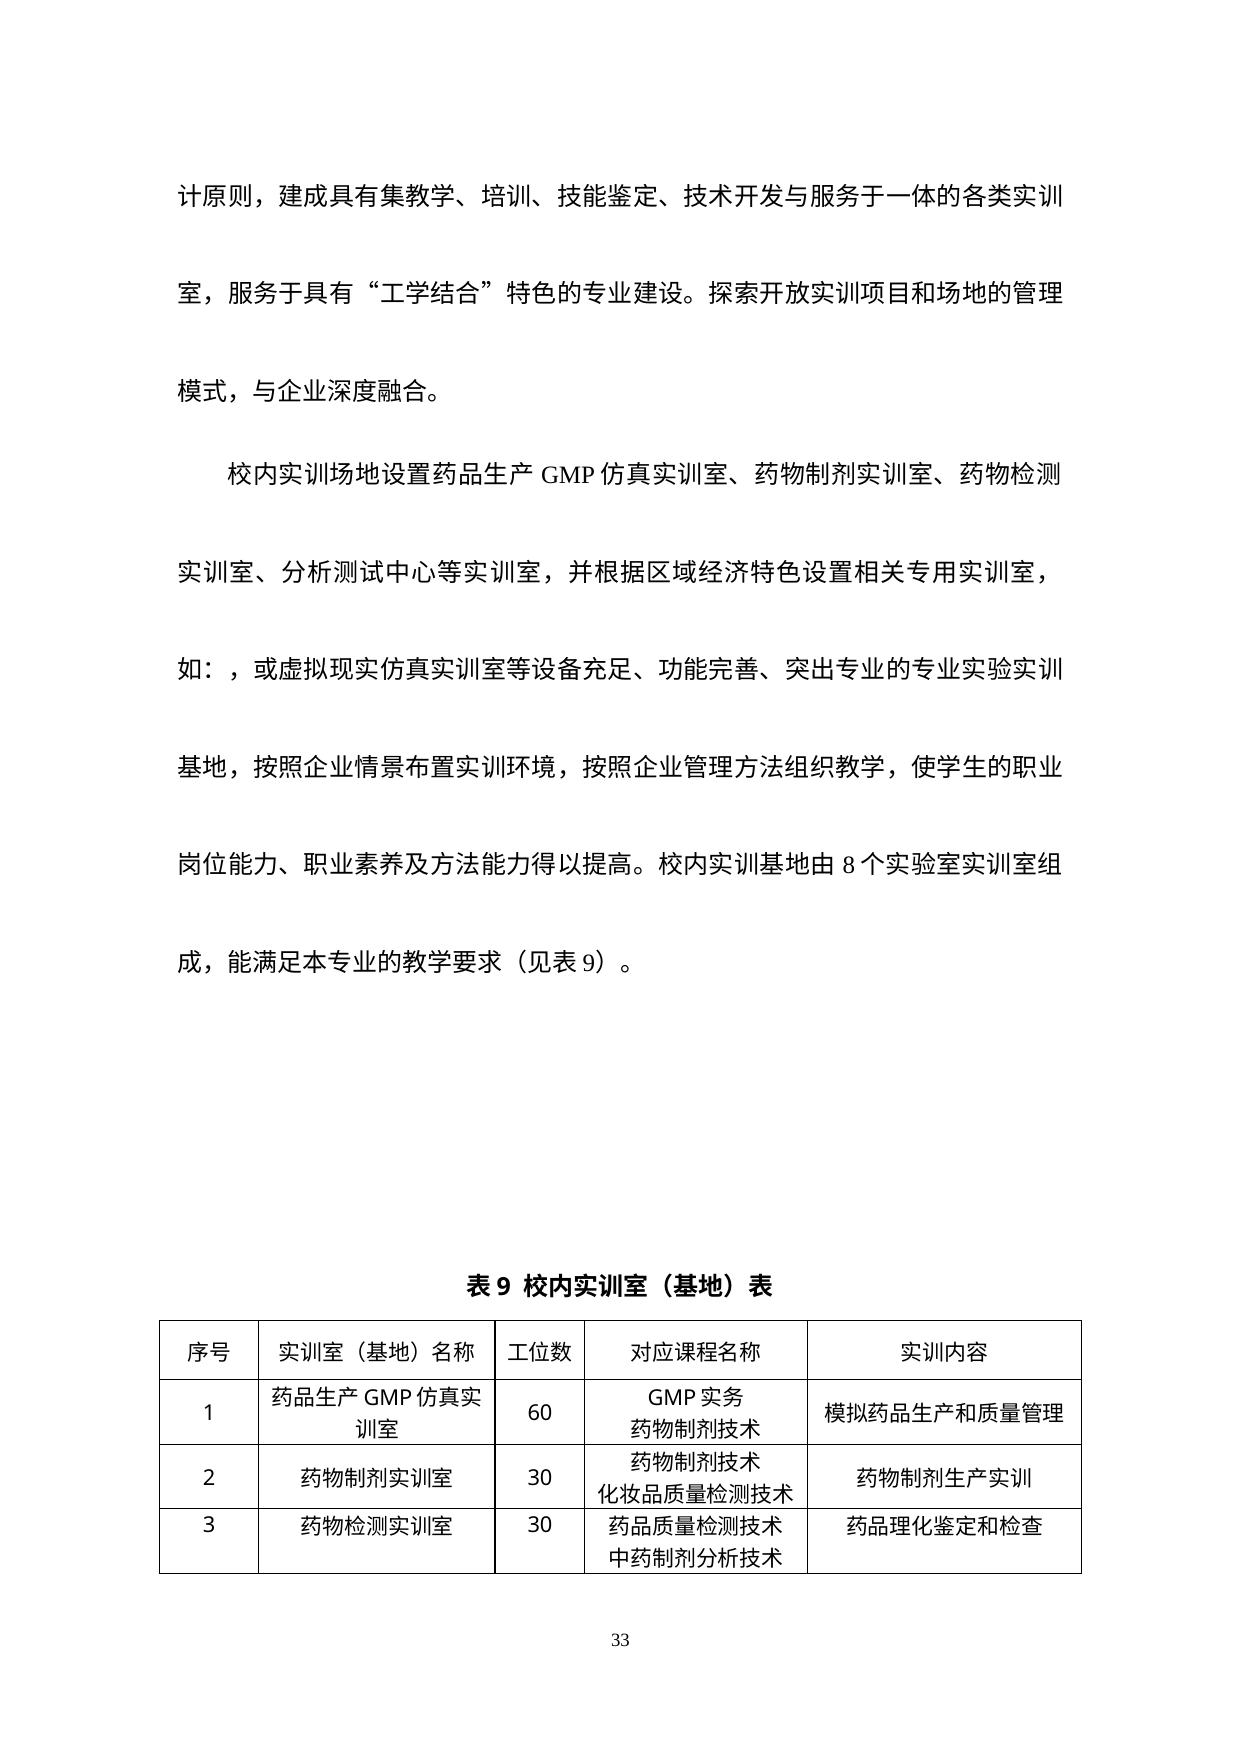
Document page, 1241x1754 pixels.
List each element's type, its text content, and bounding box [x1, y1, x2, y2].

table_header 序号 [160, 1321, 258, 1379]
table_cell 药品理化鉴定和检查 [808, 1509, 1081, 1573]
table_cell 60 [496, 1380, 584, 1444]
text 校内实训场地设置药品生产GMP仿真实训室、药物制剂实训室、药物检测实训室、分析测试中心等实训室，并根据区域经济特色设置相关专用实训室，如：，或虚拟现实仿真实训室等设备充足、功能完善、突出专业的专业实验实训基地，按照企业情景布置实训环境，按照企业管理方法组织教学，使学生的职业岗位能力、职业素养及方法能力得以提高。校内实训基地由8个实验室实训室组成，能满足本专业的教学要求（见表9）。 [177, 440, 1063, 993]
table_cell 2 [160, 1445, 258, 1508]
table_cell 3 [160, 1509, 258, 1573]
table_cell 模拟药品生产和质量管理 [808, 1380, 1081, 1444]
table_cell 药品质量检测技术 中药制剂分析技术 药品质量检测综合实训 化妆品质量检测技术 [585, 1509, 807, 1573]
table_cell 药品生产GMP仿真实训室 [259, 1380, 494, 1444]
table_cell 30 [496, 1509, 584, 1573]
text 表9 校内实训室（基地）表 [177, 1266, 1063, 1302]
table_header 实训内容 [808, 1321, 1081, 1379]
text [177, 162, 1063, 422]
table_header 工位数 [496, 1321, 584, 1379]
table_cell 药物制剂技术 化妆品质量检测技术 [585, 1445, 807, 1508]
table_header 实训室（基地）名称 [259, 1321, 494, 1379]
table_cell 药物制剂生产实训 [808, 1445, 1081, 1508]
table_cell 1 [160, 1380, 258, 1444]
table_cell 药物制剂实训室 [259, 1445, 494, 1508]
table_cell GMP实务 药物制剂技术 [585, 1380, 807, 1444]
table_header 对应课程名称 [585, 1321, 807, 1379]
table_cell 30 [496, 1445, 584, 1508]
table_cell 药物检测实训室 [259, 1509, 494, 1573]
